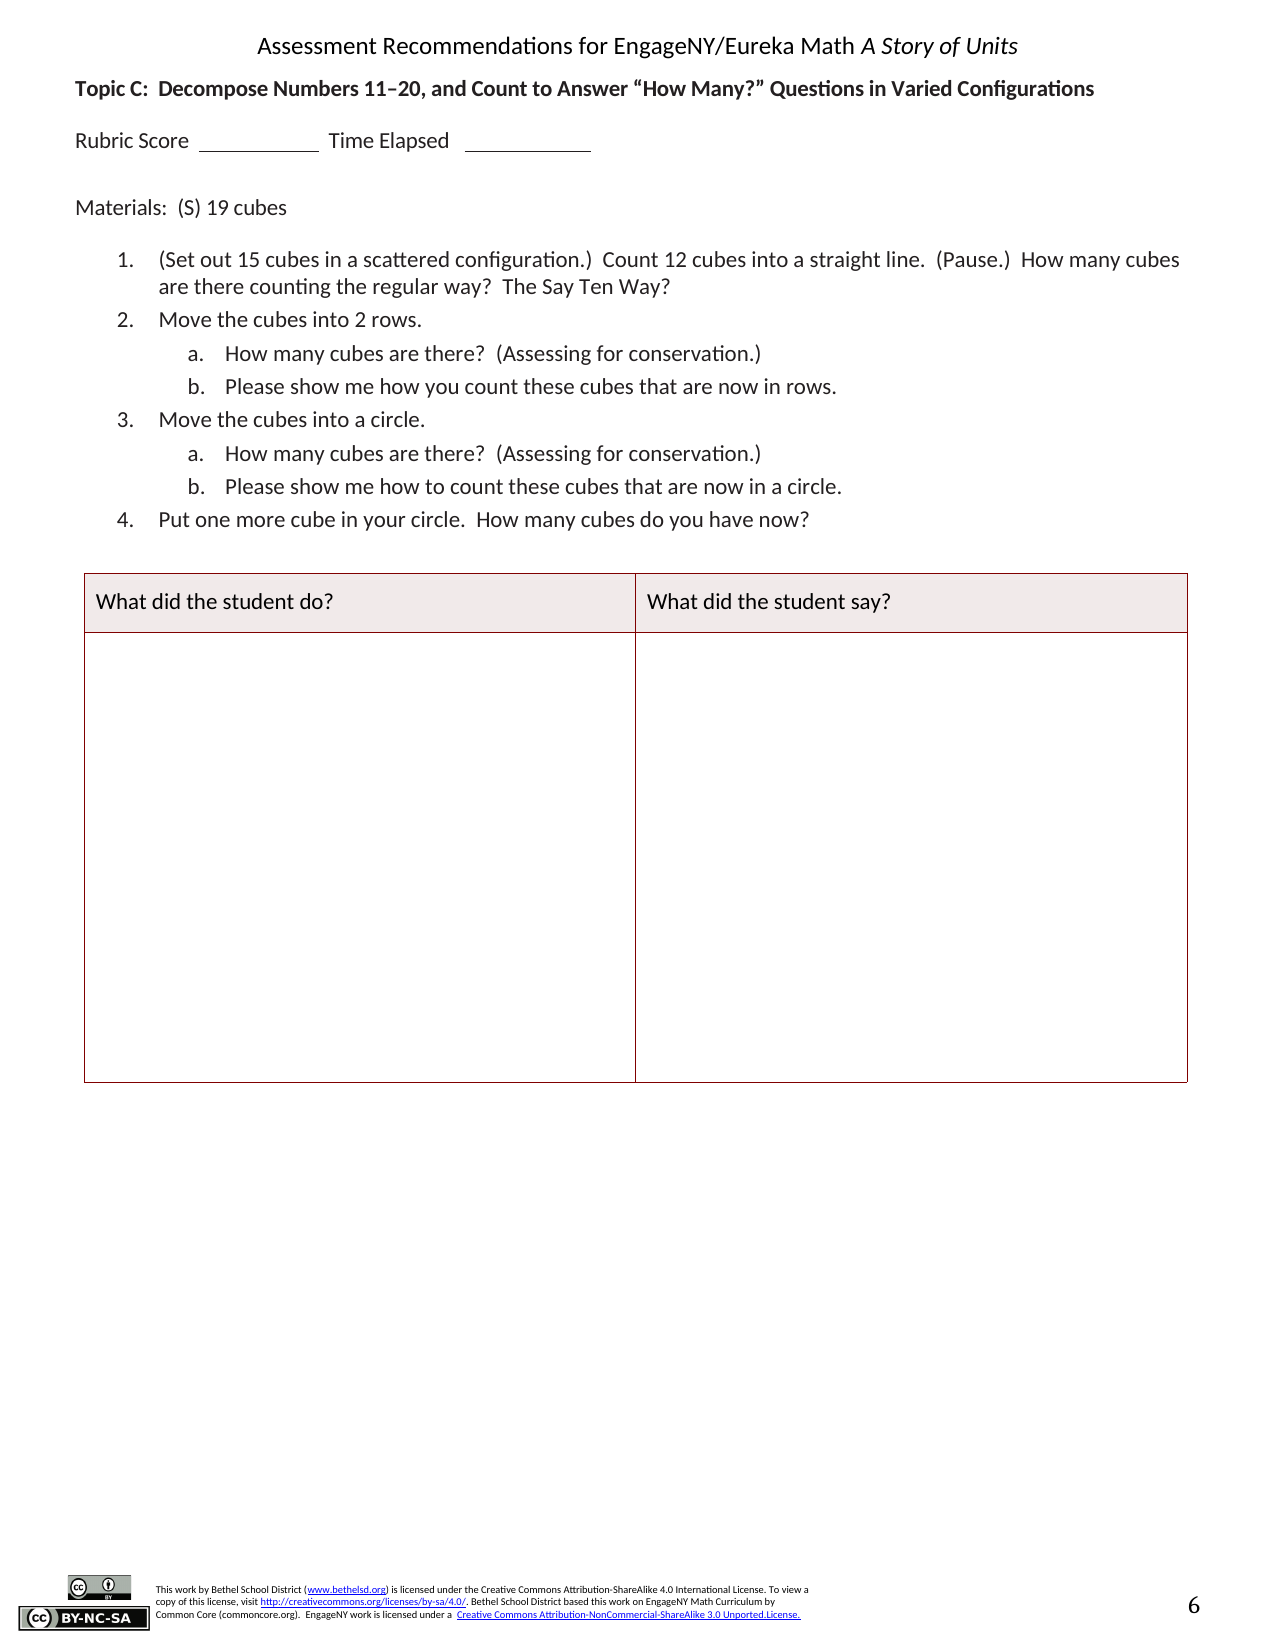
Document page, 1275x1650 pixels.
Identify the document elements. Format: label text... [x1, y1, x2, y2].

list How many cubes are there? (Assessing for conservation.) [187, 439, 1200, 467]
list 4. Put one more cube in your circle. How many cubes do you have now? [117, 506, 1200, 533]
text Topic C: Decompose Numbers 11–20, and Count to Answer “How Many?” Questions in Varied Configurations [75, 75, 1200, 102]
list Please show me how you count these cubes that are now in rows. [187, 373, 1200, 400]
table_header What did the student say? [636, 574, 1187, 632]
list 2. Move the cubes into 2 rows. [117, 306, 1200, 333]
list 3. Move the cubes into a circle. [117, 406, 1200, 433]
text Rubric Score Time Elapsed [75, 127, 1200, 181]
picture [18, 1606, 150, 1632]
list How many cubes are there? (Assessing for conservation.) [187, 339, 1200, 367]
table_header What did the student do? [85, 574, 635, 632]
table_cell [85, 633, 635, 1082]
list Please show me how to count these cubes that are now in a circle. [187, 473, 1200, 500]
text Materials: (S) 19 cubes [75, 194, 1200, 221]
table_cell [636, 633, 1187, 1082]
list 1. (Set out 15 cubes in a scattered configuration.) Count 12 cubes into a straight line. (Pause.) How many cubes are there counting the regular way? The Say Ten Way? [117, 246, 1200, 300]
